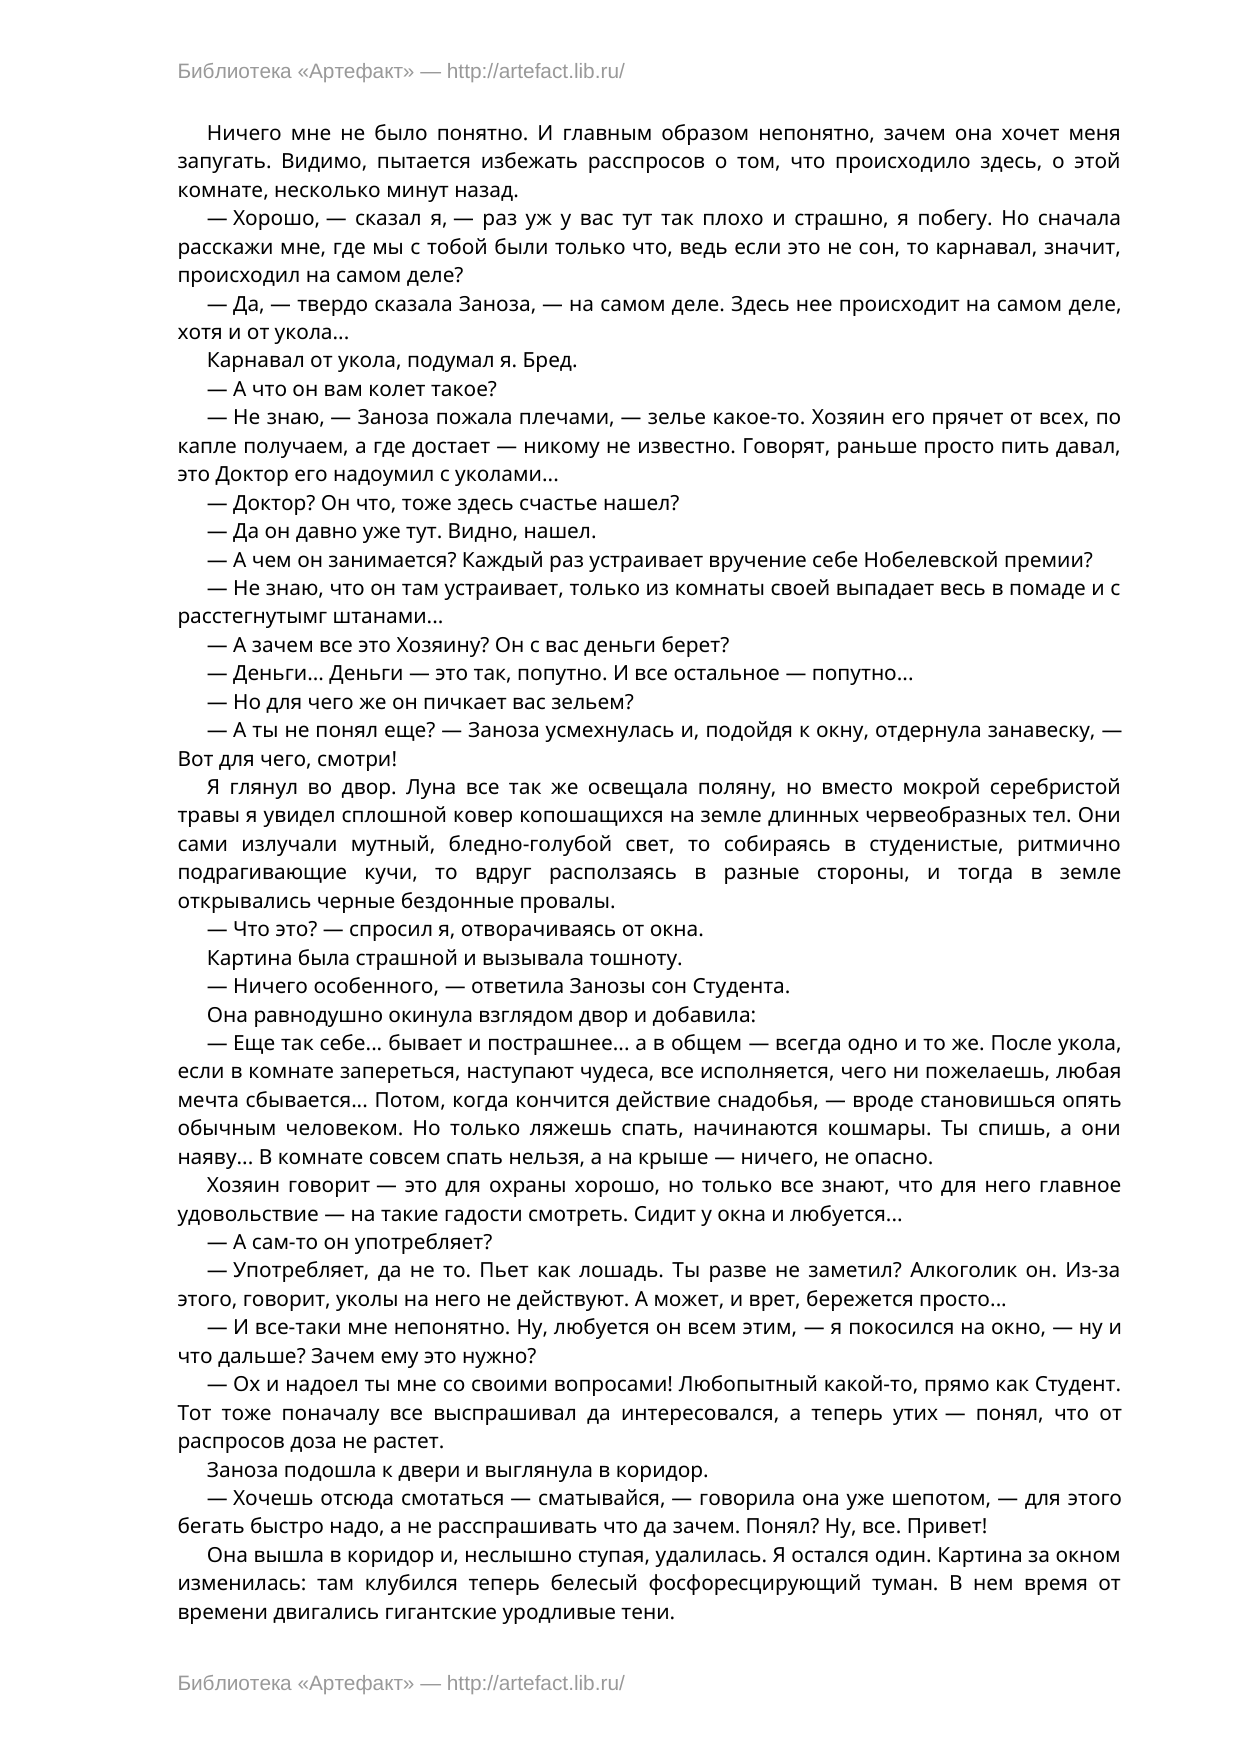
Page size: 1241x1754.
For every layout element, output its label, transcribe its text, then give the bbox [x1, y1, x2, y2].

text — Не знаю, — Заноза пожала плечами, — зелье какое-то. Хозяин его прячет от всех, по капле получаем, а где достает — никому не известно. Говорят, раньше просто пить давал, это Доктор его надоумил с уколами... [177, 402, 1122, 488]
text — Но для чего же он пичкает вас зельем? [177, 687, 1122, 715]
text — А чем он занимается? Каждый раз устраивает вручение себе Нобелевской премии? [177, 545, 1122, 573]
text Я глянул во двор. Луна все так же освещала поляну, но вместо мокрой серебристой травы я увидел сплошной ковер копошащихся на земле длинных червеобразных тел. Они сами излучали мутный, бледно-голубой свет, то собираясь в студенистые, ритмично подрагивающие кучи, то вдруг расползаясь в разные стороны, и тогда в земле открывались черные бездонные провалы. [177, 772, 1122, 914]
text Она вышла в коридор и, неслышно ступая, удалилась. Я остался один. Картина за окном изменилась: там клубился теперь белесый фосфоресцирующий туман. В нем время от времени двигались гигантские уродливые тени. [177, 1540, 1122, 1625]
text — Не знаю, что он там устраивает, только из комнаты своей выпадает весь в помаде и с расстегнутымг штанами... [177, 573, 1122, 630]
text — Еще так себе... бывает и пострашнее... а в общем — всегда одно и то же. После укола, если в комнате запереться, наступают чудеса, все исполняется, чего ни пожелаешь, любая мечта сбывается... Потом, когда кончится действие снадобья, — вроде становишься опять обычным человеком. Но только ляжешь спать, начинаются кошмары. Ты спишь, а они наяву... В комнате совсем спать нельзя, а на крыше — ничего, не опасно. [177, 1028, 1122, 1170]
text — Употребляет, да не то. Пьет как лошадь. Ты разве не заметил? Алкоголик он. Из-за этого, говорит, уколы на него не действуют. А может, и врет, бережется просто... [177, 1256, 1122, 1312]
text — Да он давно уже тут. Видно, нашел. [177, 516, 1122, 545]
text — И все-таки мне непонятно. Ну, любуется он всем этим, — я покосился на окно, — ну и что дальше? Зачем ему это нужно? [177, 1312, 1122, 1369]
text — А что он вам колет такое? [177, 374, 1122, 402]
text — Хочешь отсюда смотаться — сматывайся, — говорила она уже шепотом, — для этого бегать быстро надо, а не расспрашивать что да зачем. Понял? Ну, все. Привет! [177, 1483, 1122, 1540]
text Заноза подошла к двери и выглянула в коридор. [177, 1455, 1122, 1483]
text Карнавал от укола, подумал я. Бред. [177, 346, 1122, 374]
text — Ничего особенного, — ответила Занозы сон Студента. [177, 971, 1122, 1000]
text — Что это? — спросил я, отворачиваясь от окна. [177, 914, 1122, 943]
text Ничего мне не было понятно. И главным образом непонятно, зачем она хочет меня запугать. Видимо, пытается избежать расспросов о том, что происходило здесь, о этой комнате, несколько минут назад. [177, 118, 1122, 203]
text — Деньги... Деньги — это так, попутно. И все остальное — попутно... [177, 658, 1122, 687]
text Хозяин говорит — это для охраны хорошо, но только все знают, что для него главное удовольствие — на такие гадости смотреть. Сидит у окна и любуется... [177, 1170, 1122, 1227]
text — А зачем все это Хозяину? Он с вас деньги берет? [177, 630, 1122, 658]
text — Доктор? Он что, тоже здесь счастье нашел? [177, 488, 1122, 516]
text — Ох и надоел ты мне со своими вопросами! Любопытный какой-то, прямо как Студент. Тот тоже поначалу все выспрашивал да интересовался, а теперь утих — понял, что от распросов доза не растет. [177, 1369, 1122, 1455]
text Картина была страшной и вызывала тошноту. [177, 943, 1122, 971]
text — А сам-то он употребляет? [177, 1227, 1122, 1256]
text Она равнодушно окинула взглядом двор и добавила: [177, 1000, 1122, 1028]
text — Хорошо, — сказал я, — раз уж у вас тут так плохо и страшно, я побегу. Но сначала расскажи мне, где мы с тобой были только что, ведь если это не сон, то карнавал, значит, происходил на самом деле? [177, 203, 1122, 289]
text — Да, — твердо сказала Заноза, — на самом деле. Здесь нее происходит на самом деле, хотя и от укола... [177, 289, 1122, 346]
text — А ты не понял еще? — Заноза усмехнулась и, подойдя к окну, отдернула занавеску, — Вот для чего, смотри! [177, 715, 1122, 772]
